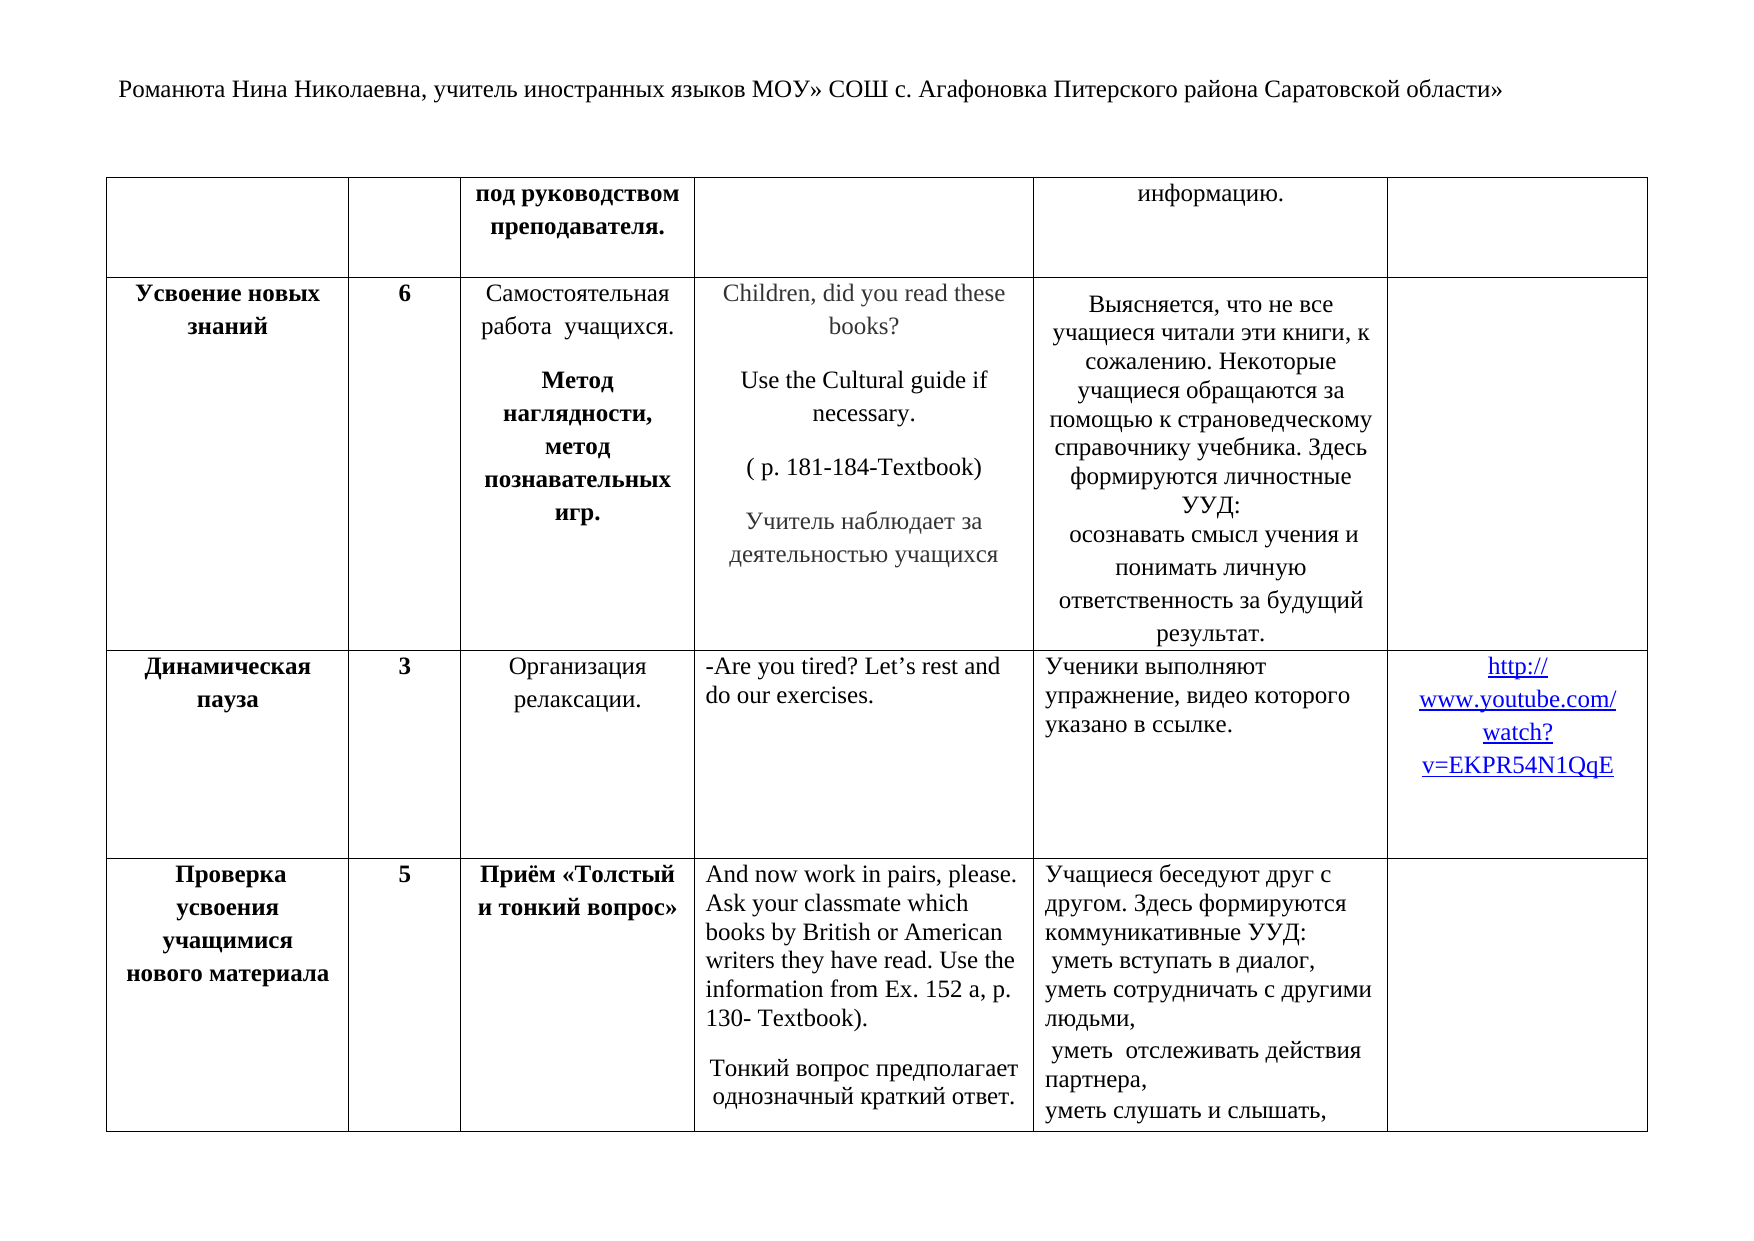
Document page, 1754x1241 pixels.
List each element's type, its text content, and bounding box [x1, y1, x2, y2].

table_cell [461, 178, 694, 277]
table_cell 5 [349, 178, 460, 277]
table_cell http://www.youtube.com/watch?v=EKPR54N1QqE [1388, 651, 1647, 858]
table_cell -Are you tired? Let’s rest and do our exercises. [695, 651, 1033, 858]
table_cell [1034, 178, 1387, 277]
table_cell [695, 859, 1033, 1131]
table_cell 5 [349, 859, 460, 1131]
table_cell Children, did you read these books? Use the Cultural guide if necessary. ( p. 181-184-Textbook) Учитель наблюдает за деятельностью учащихся [695, 278, 1033, 650]
table_cell [1388, 859, 1647, 1131]
table_cell Усвоение новых знаний [107, 278, 348, 650]
table_cell 3 [349, 651, 460, 858]
table_cell Выясняется, что не все учащиеся читали эти книги, к сожалению. Некоторые учащиеся обращаются за помощью к страноведческому справочнику учебника. Здесь формируются личностные УУД: осознавать смысл учения и понимать личную ответственность за будущий результат. [1034, 278, 1387, 650]
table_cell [1388, 178, 1647, 277]
table_cell Организация релаксации. [461, 651, 694, 858]
table_cell 6 [349, 278, 460, 650]
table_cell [695, 178, 1033, 277]
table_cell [107, 178, 348, 277]
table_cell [107, 859, 348, 1131]
table_cell Ученики выполняют упражнение, видео которого указано в ссылке. [1034, 651, 1387, 858]
table_cell Динамическая пауза [107, 651, 348, 858]
table_cell [1388, 278, 1647, 650]
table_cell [1034, 859, 1387, 1131]
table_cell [461, 859, 694, 1131]
table_cell Самостоятельная работа учащихся. Метод наглядности, метод познавательных игр. [461, 278, 694, 650]
